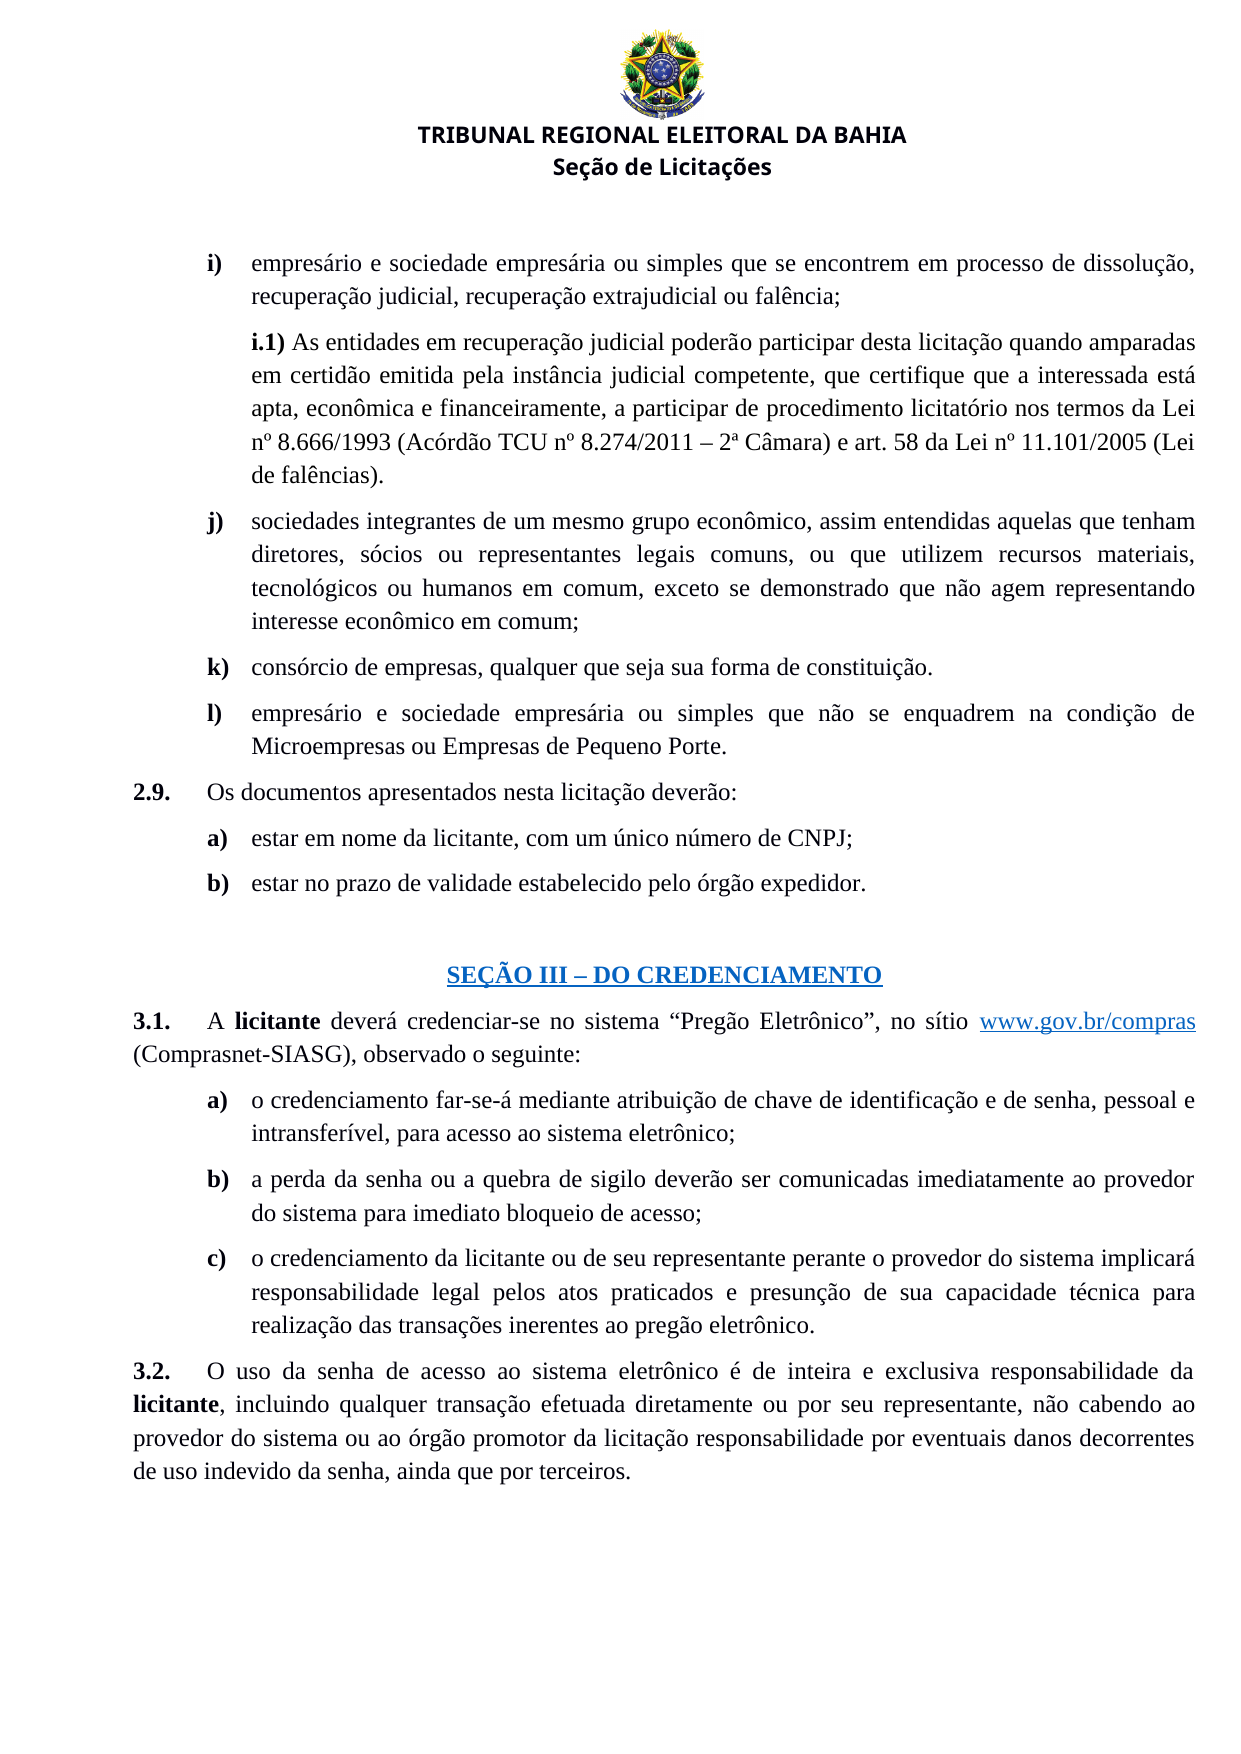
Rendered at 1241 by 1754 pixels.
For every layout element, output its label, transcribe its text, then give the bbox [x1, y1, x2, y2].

list empresário e sociedade empresária ou simples que não se enquadrem na condição de Microempresas ou Empresas de Pequeno Porte. [207, 694, 1196, 761]
list consórcio de empresas, qualquer que seja sua forma de constituição. [207, 648, 1196, 682]
text 2.9. Os documentos apresentados nesta licitação deverão: [133, 773, 1196, 807]
text SEÇÃO III – DO CREDENCIAMENTO [133, 957, 1196, 990]
list o credenciamento da licitante ou de seu representante perante o provedor do sistema implicará responsabilidade legal pelos atos praticados e presunção de sua capacidade técnica para realização das transações inerentes ao pregão eletrônico. [207, 1240, 1196, 1340]
text i.1) As entidades em recuperação judicial poderão participar desta licitação quando amparadas em certidão emitida pela instância judicial competente, que certifique que a interessada está apta, econômica e financeiramente, a participar de procedimento licitatório nos termos da Lei nº 8.666/1993 (Acórdão TCU nº 8.274/2011 – 2ª Câmara) e art. 58 da Lei nº 11.101/2005 (Lei de falências). [251, 323, 1196, 490]
list o credenciamento far-se-á mediante atribuição de chave de identificação e de senha, pessoal e intransferível, para acesso ao sistema eletrônico; [207, 1082, 1196, 1148]
list empresário e sociedade empresária ou simples que se encontrem em processo de dissolução, recuperação judicial, recuperação extrajudicial ou falência; [207, 244, 1196, 311]
text 3.2. O uso da senha de acesso ao sistema eletrônico é de inteira e exclusiva responsabilidade da licitante, incluindo qualquer transação efetuada diretamente ou por seu representante, não cabendo ao provedor do sistema ou ao órgão promotor da licitação responsabilidade por eventuais danos decorrentes de uso indevido da senha, ainda que por terceiros. [133, 1353, 1196, 1486]
list a perda da senha ou a quebra de sigilo deverão ser comunicadas imediatamente ao provedor do sistema para imediato bloqueio de acesso; [207, 1161, 1196, 1228]
text 3.1. A licitante deverá credenciar-se no sistema “Pregão Eletrônico”, no sítio www.gov.br/compras (Comprasnet-SIASG), observado o seguinte: [133, 1003, 1196, 1069]
list estar no prazo de validade estabelecido pelo órgão expedidor. [207, 865, 1196, 898]
list estar em nome da licitante, com um único número de CNPJ; [207, 819, 1196, 853]
list sociedades integrantes de um mesmo grupo econômico, assim entendidas aquelas que tenham diretores, sócios ou representantes legais comuns, ou que utilizem recursos materiais, tecnológicos ou humanos em comum, exceto se demonstrado que não agem representando interesse econômico em comum; [207, 503, 1196, 636]
